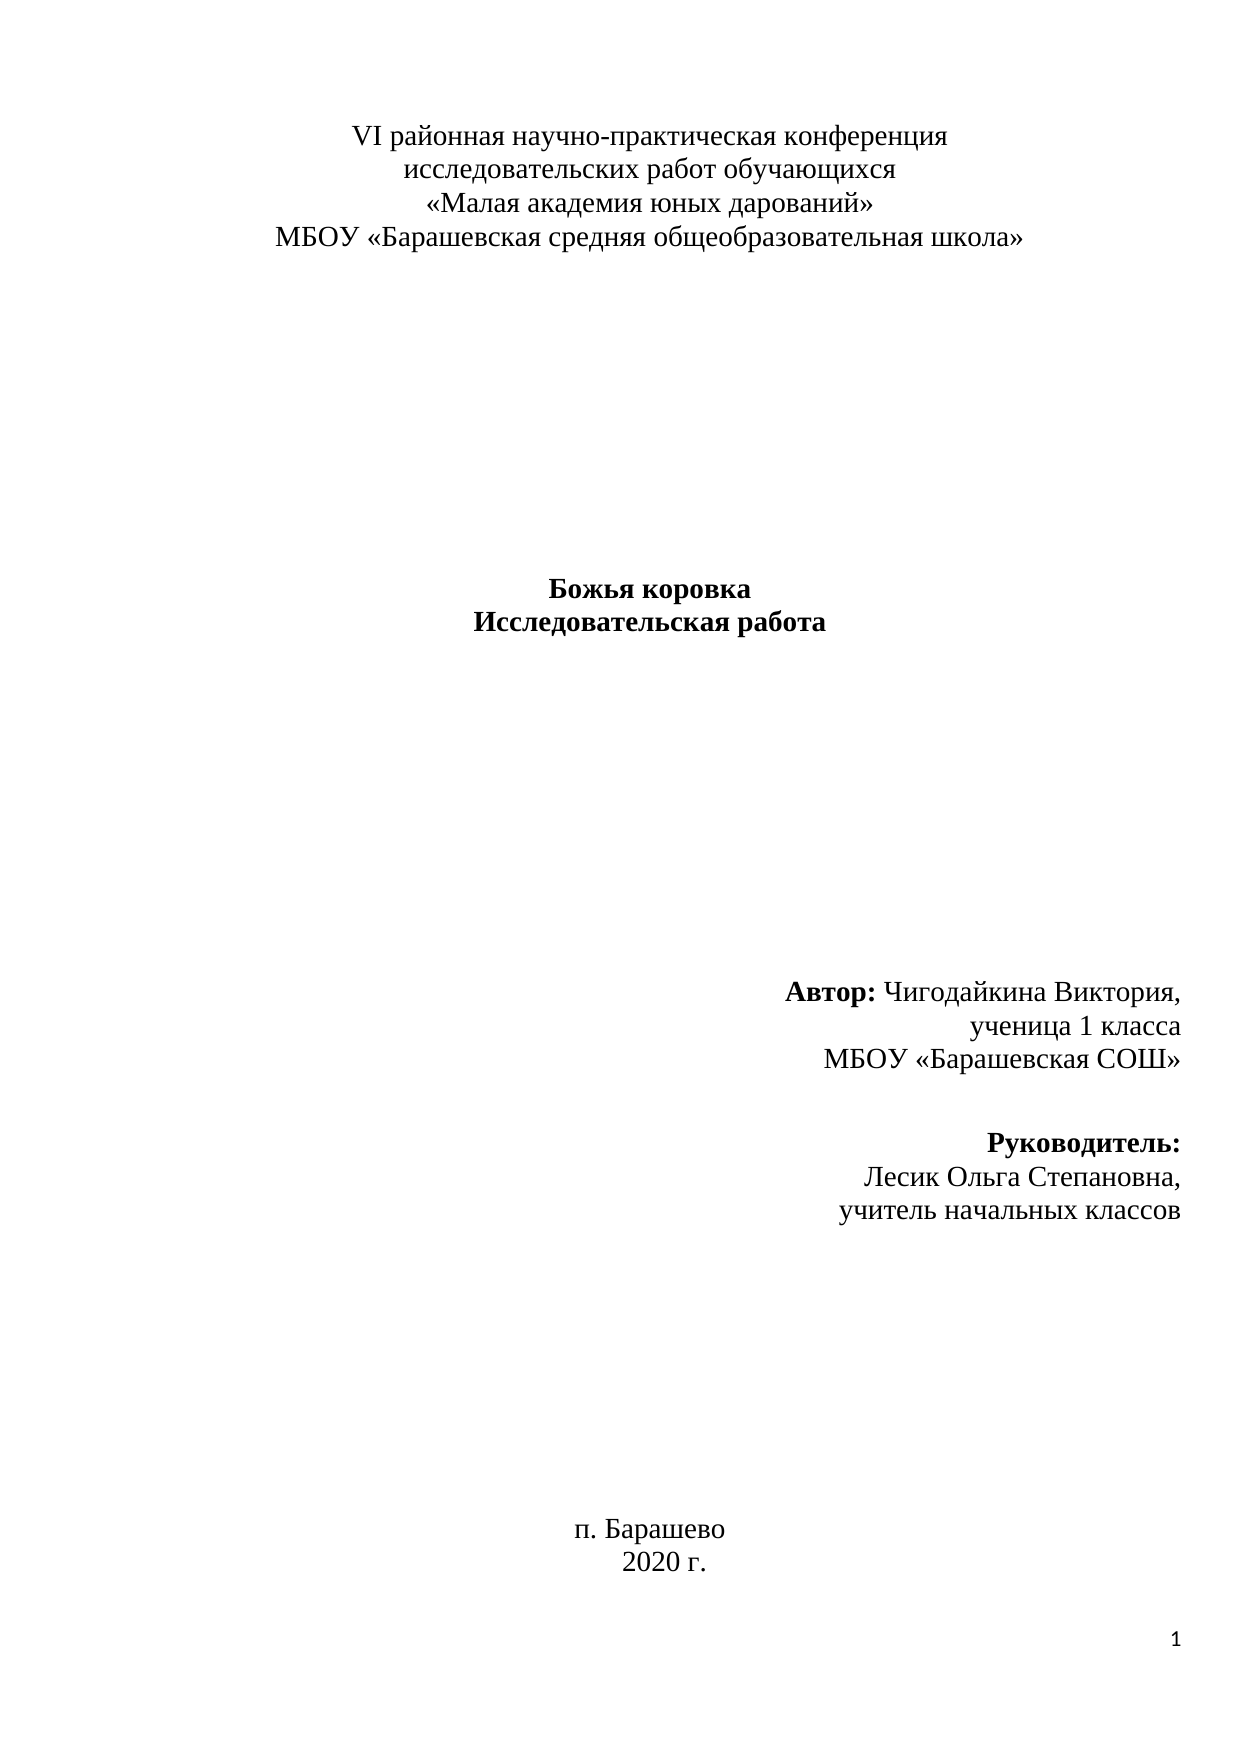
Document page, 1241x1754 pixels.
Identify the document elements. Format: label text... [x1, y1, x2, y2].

text п. Барашево [118, 1511, 1181, 1544]
text МБОУ «Барашевская средняя общеобразовательная школа» [118, 219, 1181, 252]
text VI районная научно-практическая конференция [118, 118, 1181, 152]
text Божья коровка [118, 571, 1181, 604]
text исследовательских работ обучающихся [118, 152, 1181, 185]
text Лесик Ольга Степановна, [118, 1159, 1181, 1192]
text Руководитель: [118, 1125, 1181, 1159]
text МБОУ «Барашевская СОШ» [118, 1041, 1181, 1075]
text Автор: Чигодайкина Виктория, [118, 974, 1181, 1008]
text Исследовательская работа [118, 604, 1181, 638]
text учитель начальных классов [118, 1192, 1181, 1226]
text «Малая академия юных дарований» [118, 185, 1181, 219]
text ученица 1 класса [118, 1008, 1181, 1041]
text 2020 г. [118, 1544, 1181, 1578]
